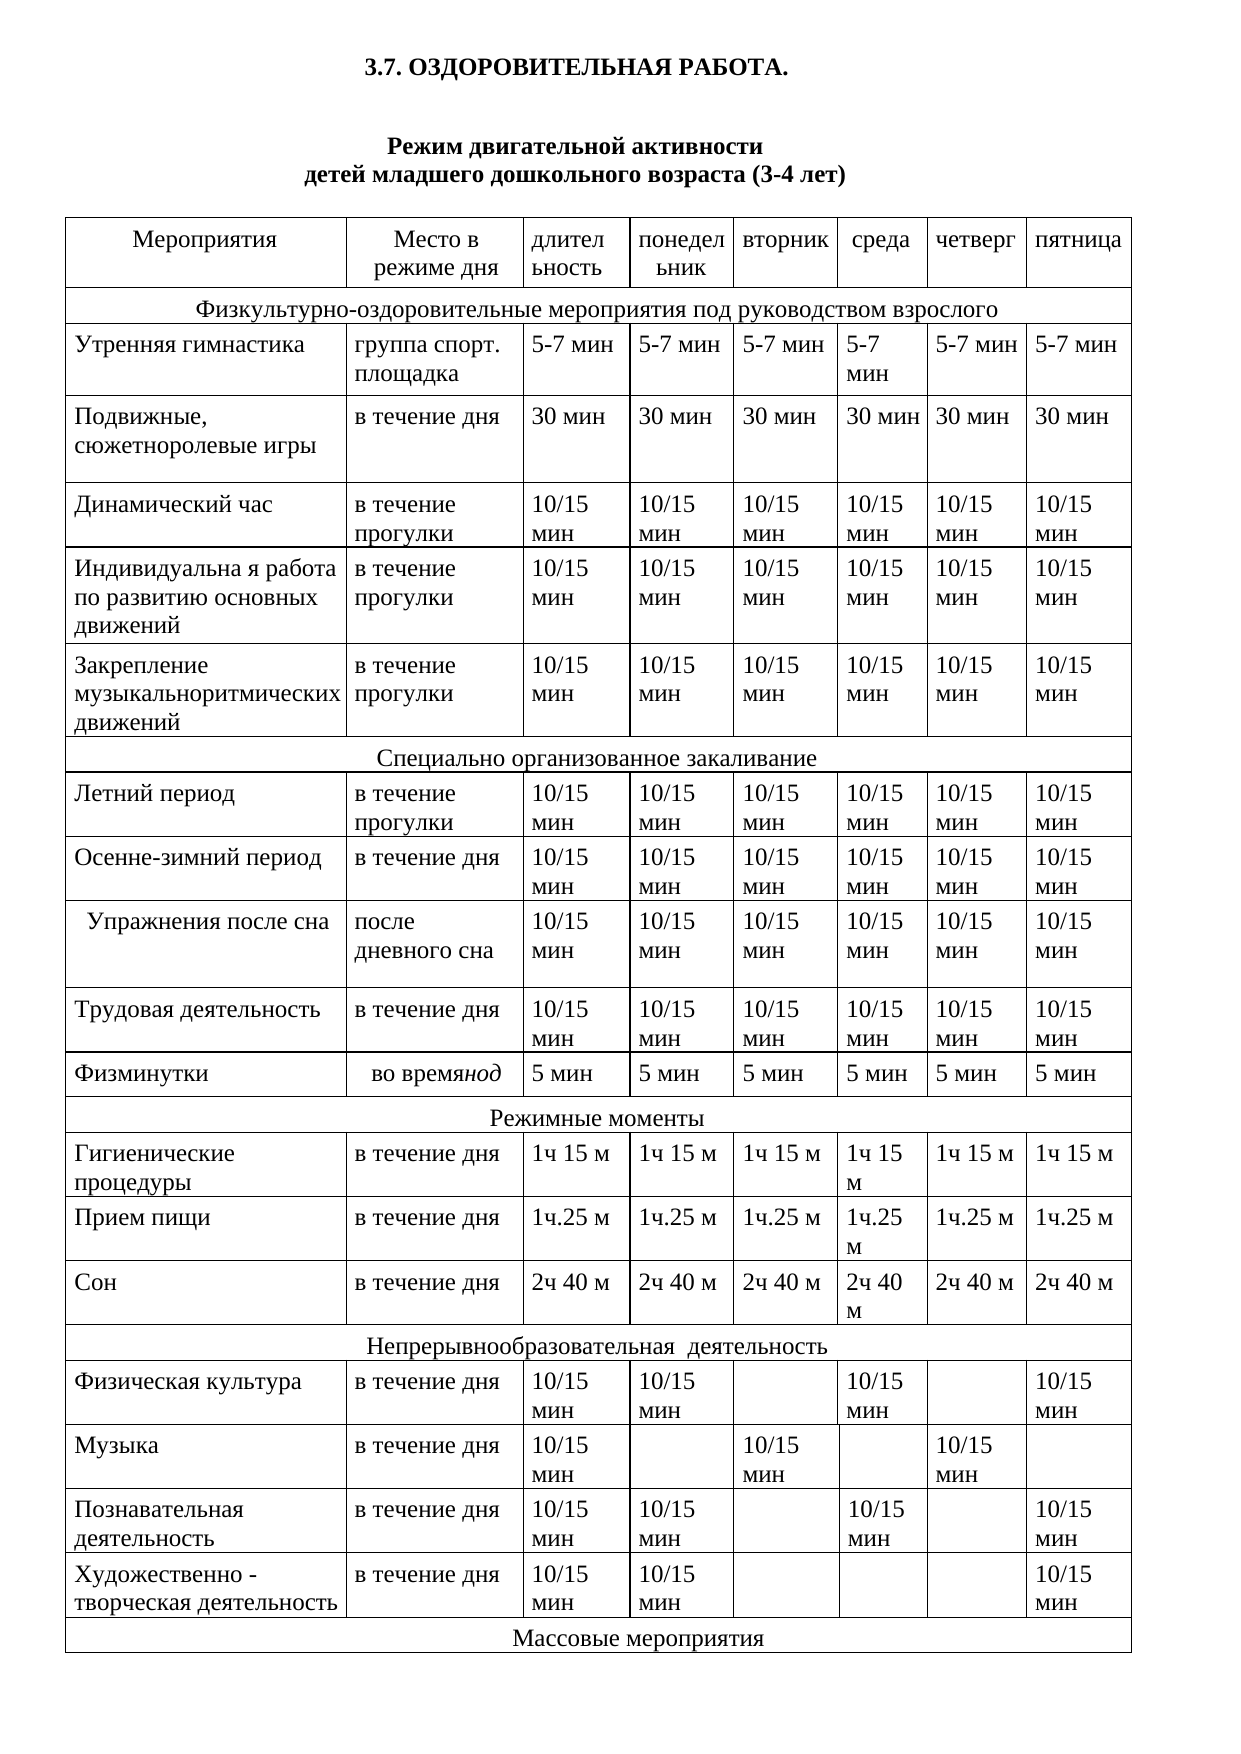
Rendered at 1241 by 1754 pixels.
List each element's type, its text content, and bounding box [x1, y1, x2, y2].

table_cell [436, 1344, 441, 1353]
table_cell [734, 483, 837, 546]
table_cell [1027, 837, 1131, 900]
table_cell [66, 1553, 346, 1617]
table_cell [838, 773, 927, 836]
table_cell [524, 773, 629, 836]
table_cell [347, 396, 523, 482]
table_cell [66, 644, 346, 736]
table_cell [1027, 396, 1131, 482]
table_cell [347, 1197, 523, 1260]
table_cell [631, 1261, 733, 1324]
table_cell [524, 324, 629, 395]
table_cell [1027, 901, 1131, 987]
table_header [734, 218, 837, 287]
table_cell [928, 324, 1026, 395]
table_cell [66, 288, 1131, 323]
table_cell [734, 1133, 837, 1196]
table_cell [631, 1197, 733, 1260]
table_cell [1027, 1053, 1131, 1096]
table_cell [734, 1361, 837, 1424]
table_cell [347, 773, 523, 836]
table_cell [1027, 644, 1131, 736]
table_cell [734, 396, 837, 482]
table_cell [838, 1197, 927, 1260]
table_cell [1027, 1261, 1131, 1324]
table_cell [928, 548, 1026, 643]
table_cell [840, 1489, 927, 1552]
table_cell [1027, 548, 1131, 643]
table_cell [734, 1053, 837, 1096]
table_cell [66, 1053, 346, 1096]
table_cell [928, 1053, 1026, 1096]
text Режим двигательной активности [29, 131, 1120, 159]
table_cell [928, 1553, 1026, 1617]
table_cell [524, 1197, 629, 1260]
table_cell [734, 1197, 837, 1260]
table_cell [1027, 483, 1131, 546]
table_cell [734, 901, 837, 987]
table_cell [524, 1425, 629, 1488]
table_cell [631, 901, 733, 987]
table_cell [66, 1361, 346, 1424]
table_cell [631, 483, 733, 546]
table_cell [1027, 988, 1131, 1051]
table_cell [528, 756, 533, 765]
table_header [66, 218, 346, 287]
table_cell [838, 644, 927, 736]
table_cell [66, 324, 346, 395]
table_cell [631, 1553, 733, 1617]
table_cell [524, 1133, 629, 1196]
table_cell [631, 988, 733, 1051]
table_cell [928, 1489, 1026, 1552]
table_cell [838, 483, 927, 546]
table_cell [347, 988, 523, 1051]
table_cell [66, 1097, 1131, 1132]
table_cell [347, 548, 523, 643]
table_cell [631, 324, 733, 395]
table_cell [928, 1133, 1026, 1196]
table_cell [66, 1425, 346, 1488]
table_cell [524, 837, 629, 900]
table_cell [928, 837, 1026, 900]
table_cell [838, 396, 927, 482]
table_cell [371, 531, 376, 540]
text детей младшего дошкольного возраста (3-4 лет) [29, 159, 1120, 188]
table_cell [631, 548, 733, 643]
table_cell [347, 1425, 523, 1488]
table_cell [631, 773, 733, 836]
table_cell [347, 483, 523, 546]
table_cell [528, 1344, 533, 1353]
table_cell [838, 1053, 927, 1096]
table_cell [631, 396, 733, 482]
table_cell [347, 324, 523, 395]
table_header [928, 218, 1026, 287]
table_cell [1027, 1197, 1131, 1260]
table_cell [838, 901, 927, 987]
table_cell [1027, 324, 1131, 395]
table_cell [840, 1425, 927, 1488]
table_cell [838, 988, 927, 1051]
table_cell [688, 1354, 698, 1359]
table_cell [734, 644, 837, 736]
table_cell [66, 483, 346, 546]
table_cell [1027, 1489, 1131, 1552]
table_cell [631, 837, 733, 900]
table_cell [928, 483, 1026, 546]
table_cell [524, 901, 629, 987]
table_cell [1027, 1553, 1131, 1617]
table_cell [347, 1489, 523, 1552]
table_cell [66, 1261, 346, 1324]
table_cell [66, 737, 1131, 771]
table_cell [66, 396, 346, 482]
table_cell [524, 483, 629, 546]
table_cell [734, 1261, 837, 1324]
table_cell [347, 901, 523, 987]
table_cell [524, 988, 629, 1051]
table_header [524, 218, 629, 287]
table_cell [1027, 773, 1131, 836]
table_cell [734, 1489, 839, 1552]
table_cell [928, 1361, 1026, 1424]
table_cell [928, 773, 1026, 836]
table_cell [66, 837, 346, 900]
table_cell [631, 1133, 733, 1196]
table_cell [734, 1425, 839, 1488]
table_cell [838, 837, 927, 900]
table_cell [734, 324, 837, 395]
text 3.7. ОЗДОРОВИТЕЛЬНАЯ РАБОТА. [89, 52, 1064, 80]
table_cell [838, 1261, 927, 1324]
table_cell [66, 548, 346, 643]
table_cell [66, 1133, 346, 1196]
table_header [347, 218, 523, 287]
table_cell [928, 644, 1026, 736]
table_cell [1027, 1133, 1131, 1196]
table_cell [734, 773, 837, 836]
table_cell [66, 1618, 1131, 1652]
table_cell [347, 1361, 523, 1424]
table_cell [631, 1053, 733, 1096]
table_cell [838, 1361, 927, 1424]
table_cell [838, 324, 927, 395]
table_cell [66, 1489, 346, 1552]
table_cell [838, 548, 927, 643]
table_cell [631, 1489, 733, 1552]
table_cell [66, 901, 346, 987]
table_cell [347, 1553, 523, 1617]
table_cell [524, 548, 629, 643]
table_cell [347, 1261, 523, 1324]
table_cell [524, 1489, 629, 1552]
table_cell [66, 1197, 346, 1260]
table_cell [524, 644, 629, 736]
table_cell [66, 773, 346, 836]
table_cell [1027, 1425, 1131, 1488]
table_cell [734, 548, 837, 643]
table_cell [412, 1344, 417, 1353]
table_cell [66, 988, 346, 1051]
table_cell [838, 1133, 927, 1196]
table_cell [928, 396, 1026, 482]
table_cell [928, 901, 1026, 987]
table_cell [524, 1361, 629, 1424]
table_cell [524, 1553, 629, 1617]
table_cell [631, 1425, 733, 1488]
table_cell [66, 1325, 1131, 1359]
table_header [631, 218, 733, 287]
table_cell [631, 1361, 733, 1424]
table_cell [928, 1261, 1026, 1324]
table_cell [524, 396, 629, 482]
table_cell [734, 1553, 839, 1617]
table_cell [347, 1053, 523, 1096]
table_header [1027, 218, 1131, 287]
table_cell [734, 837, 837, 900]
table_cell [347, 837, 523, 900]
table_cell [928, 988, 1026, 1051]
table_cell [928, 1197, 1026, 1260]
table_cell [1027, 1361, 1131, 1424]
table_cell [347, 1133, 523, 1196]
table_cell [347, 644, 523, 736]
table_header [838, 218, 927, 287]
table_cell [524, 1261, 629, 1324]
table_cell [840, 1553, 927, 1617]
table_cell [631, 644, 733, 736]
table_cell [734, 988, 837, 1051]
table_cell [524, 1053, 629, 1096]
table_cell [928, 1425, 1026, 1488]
